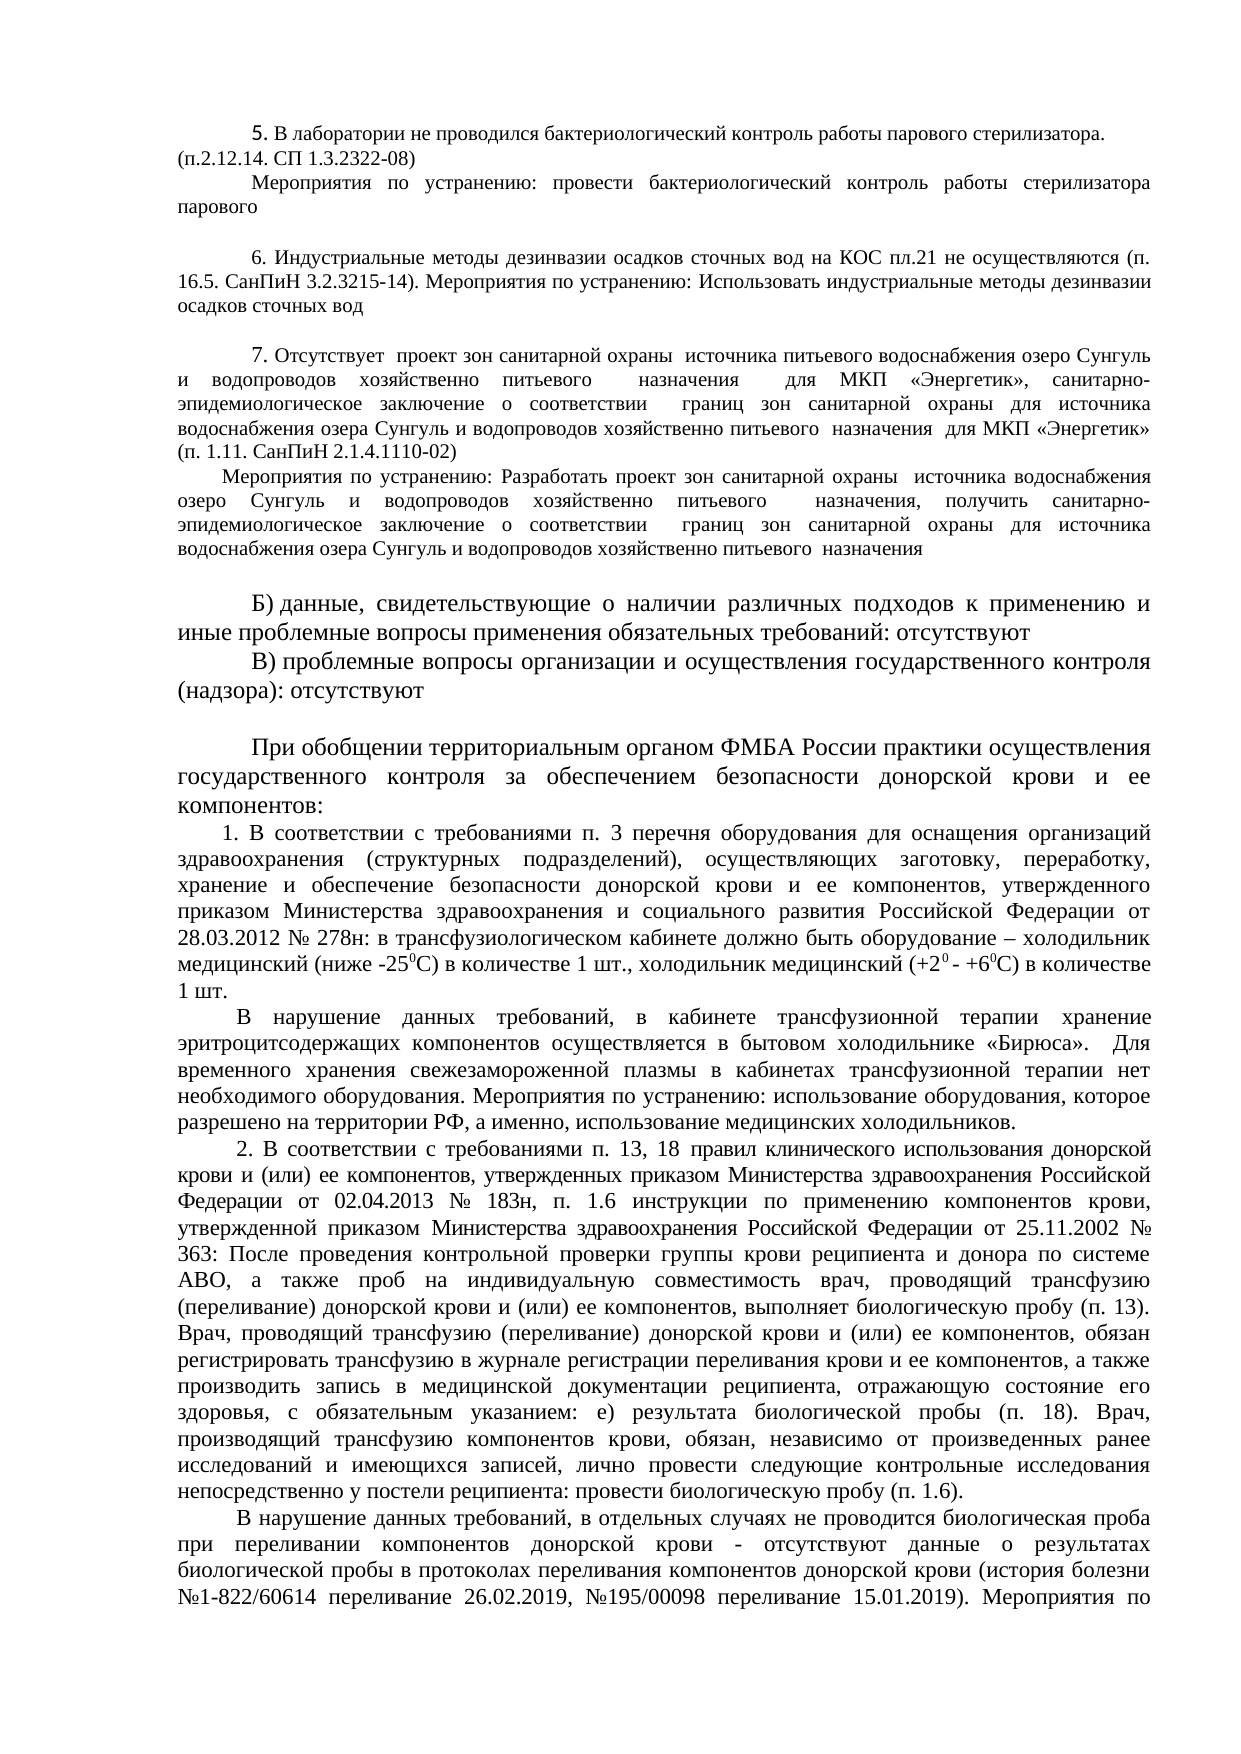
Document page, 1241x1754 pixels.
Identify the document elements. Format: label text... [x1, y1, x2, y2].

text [177, 1504, 1152, 1609]
text Мероприятия по устранению: провести бактериологический контроль работы стерилизатора парового [177, 170, 1152, 218]
text 2. В соответствии с требованиями п. 13, 18 правил клинического использования донорской крови и (или) ее компонентов, утвержденных приказом Министерства здравоохранения Российской Федерации от 02.04.2013 № 183н, п. 1.6 инструкции по применению компонентов крови, утвержденной приказом Министерства здравоохранения Российской Федерации от 25.11.2002 № 363: После проведения контрольной проверки группы крови реципиента и донора по системе АВО, а также проб на индивидуальную совместимость врач, проводящий трансфузию (переливание) донорской крови и (или) ее компонентов, выполняет биологическую пробу (п. 13). Врач, проводящий трансфузию (переливание) донорской крови и (или) ее компонентов, обязан регистрировать трансфузию в журнале регистрации переливания крови и ее компонентов, а также производить запись в медицинской документации реципиента, отражающую состояние его здоровья, с обязательным указанием: е) результата биологической пробы (п. 18). Врач, производящий трансфузию компонентов крови, обязан, независимо от произведенных ранее исследований и имеющихся записей, лично провести следующие контрольные исследования непосредственно у постели реципиента: провести биологическую пробу (п. 1.6). [177, 1135, 1152, 1504]
text В) проблемные вопросы организации и осуществления государственного контроля (надзора): отсутствуют [177, 646, 1152, 703]
text 5. В лаборатории не проводился бактериологический контроль работы парового стерилизатора. (п.2.12.14. СП 1.3.2322-08) [177, 118, 1152, 170]
text Мероприятия по устранению: Разработать проект зон санитарной охраны источника водоснабжения озеро Сунгуль и водопроводов хозяйственно питьевого назначения, получить санитарно-эпидемиологическое заключение о соответствии границ зон санитарной охраны для источника водоснабжения озера Сунгуль и водопроводов хозяйственно питьевого назначения [177, 463, 1152, 560]
text При обобщении территориальным органом ФМБА России практики осуществления государственного контроля за обеспечением безопасности донорской крови и ее компонентов: [177, 732, 1152, 818]
text 1. В соответствии с требованиями п. 3 перечня оборудования для оснащения организаций здравоохранения (структурных подразделений), осуществляющих заготовку, переработку, хранение и обеспечение безопасности донорской крови и ее компонентов, утвержденного приказом Министерства здравоохранения и социального развития Российской Федерации от 28.03.2012 № 278н: в трансфузиологическом кабинете должно быть оборудование – холодильник медицинский (ниже -250С) в количестве 1 шт., холодильник медицинский (+20 - +60С) в количестве 1 шт. [177, 818, 1152, 1003]
text 7. Отсутствует проект зон санитарной охраны источника питьевого водоснабжения озеро Сунгуль и водопроводов хозяйственно питьевого назначения для МКП «Энергетик», санитарно-эпидемиологическое заключение о соответствии границ зон санитарной охраны для источника водоснабжения озера Сунгуль и водопроводов хозяйственно питьевого назначения для МКП «Энергетик» (п. 1.11. СанПиН 2.1.4.1110-02) [177, 341, 1152, 463]
text Б) данные, свидетельствующие о наличии различных подходов к применению и иные проблемные вопросы применения обязательных требований: отсутствуют [177, 588, 1152, 646]
text 6. Индустриальные методы дезинвазии осадков сточных вод на КОС пл.21 не осуществляются (п. 16.5. СанПиН 3.2.3215-14). Мероприятия по устранению: Использовать индустриальные методы дезинвазии осадков сточных вод [177, 245, 1152, 317]
text В нарушение данных требований, в кабинете трансфузионной терапии хранение эритроцитсодержащих компонентов осуществляется в бытовом холодильнике «Бирюса». Для временного хранения свежезамороженной плазмы в кабинетах трансфузионной терапии нет необходимого оборудования. Мероприятия по устранению: использование оборудования, которое разрешено на территории РФ, а именно, использование медицинских холодильников. [177, 1003, 1152, 1135]
